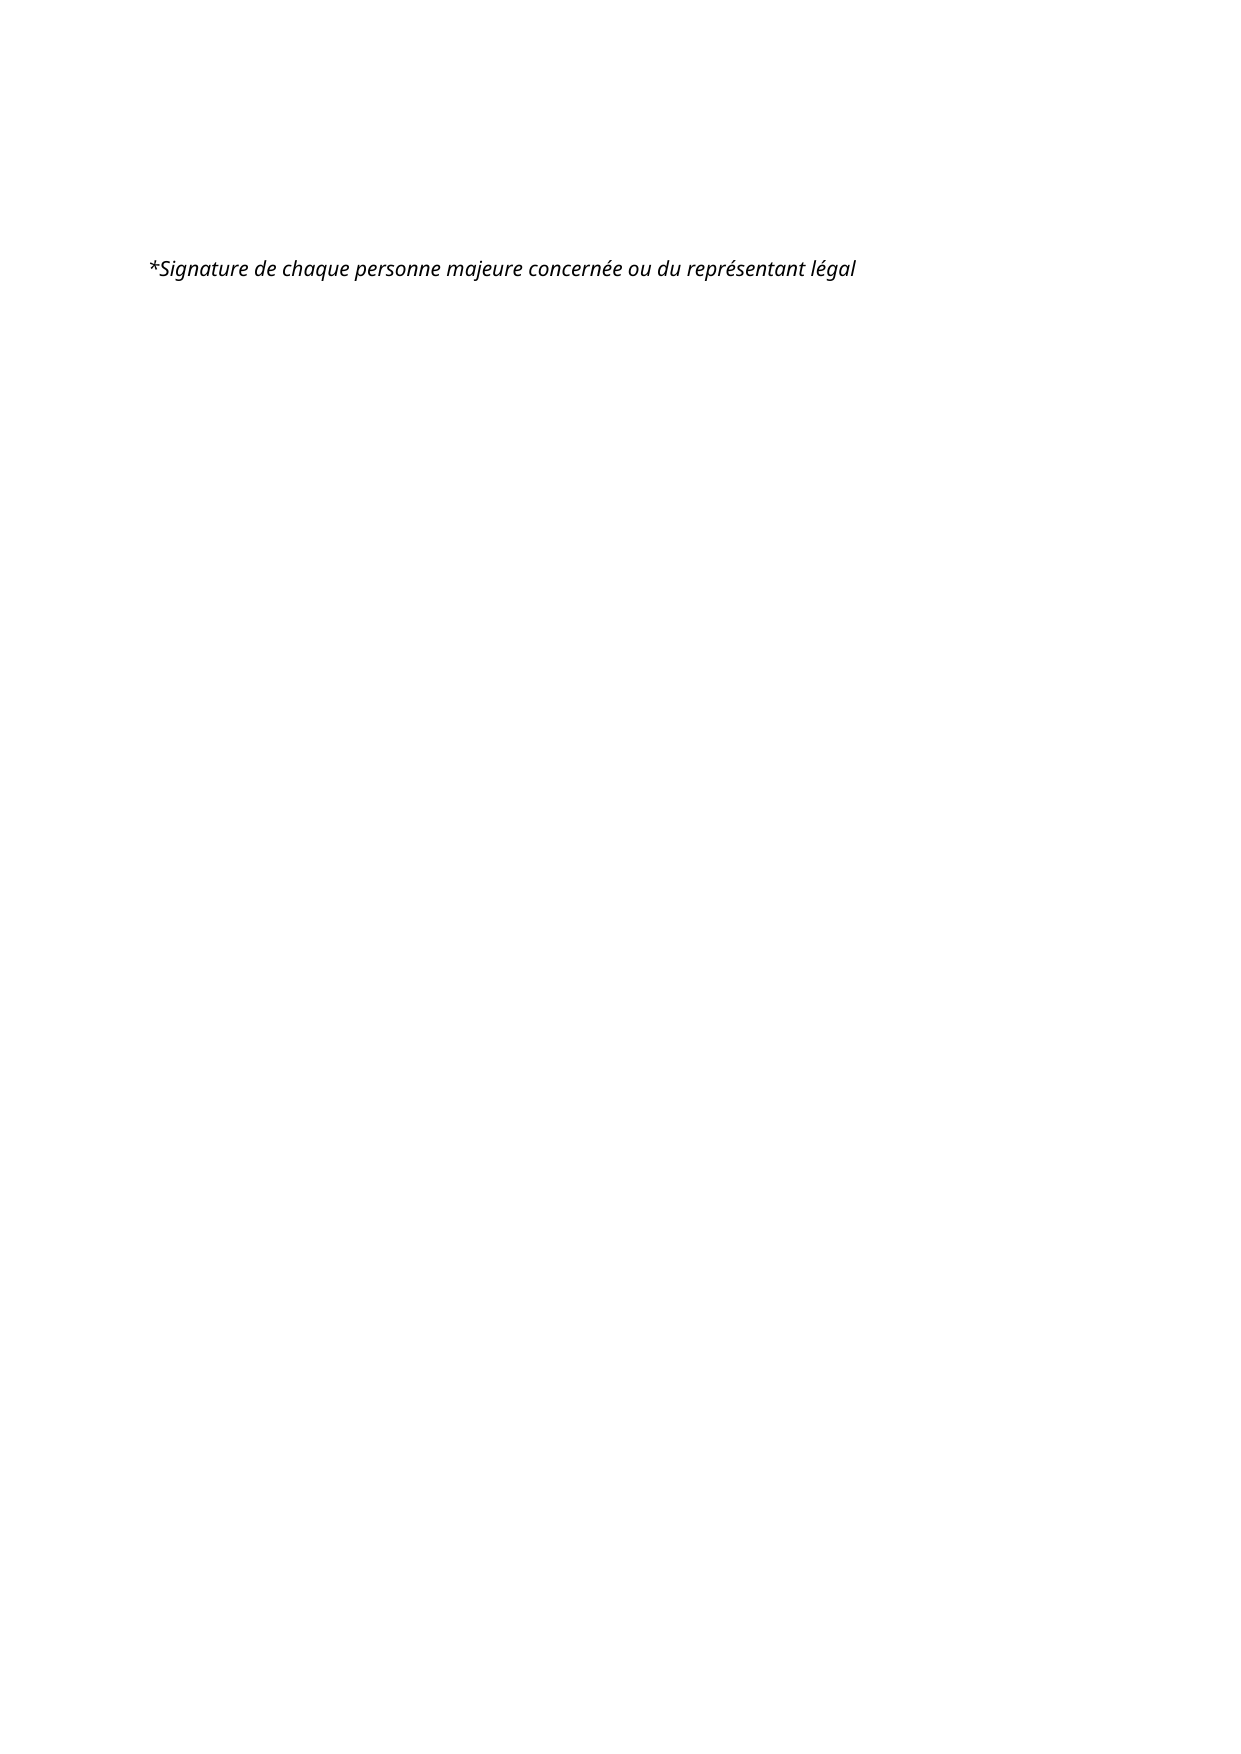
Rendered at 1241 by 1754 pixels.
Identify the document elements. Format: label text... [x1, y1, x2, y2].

text *Signature de chaque personne majeure concernée ou du représentant légal [148, 254, 1122, 283]
